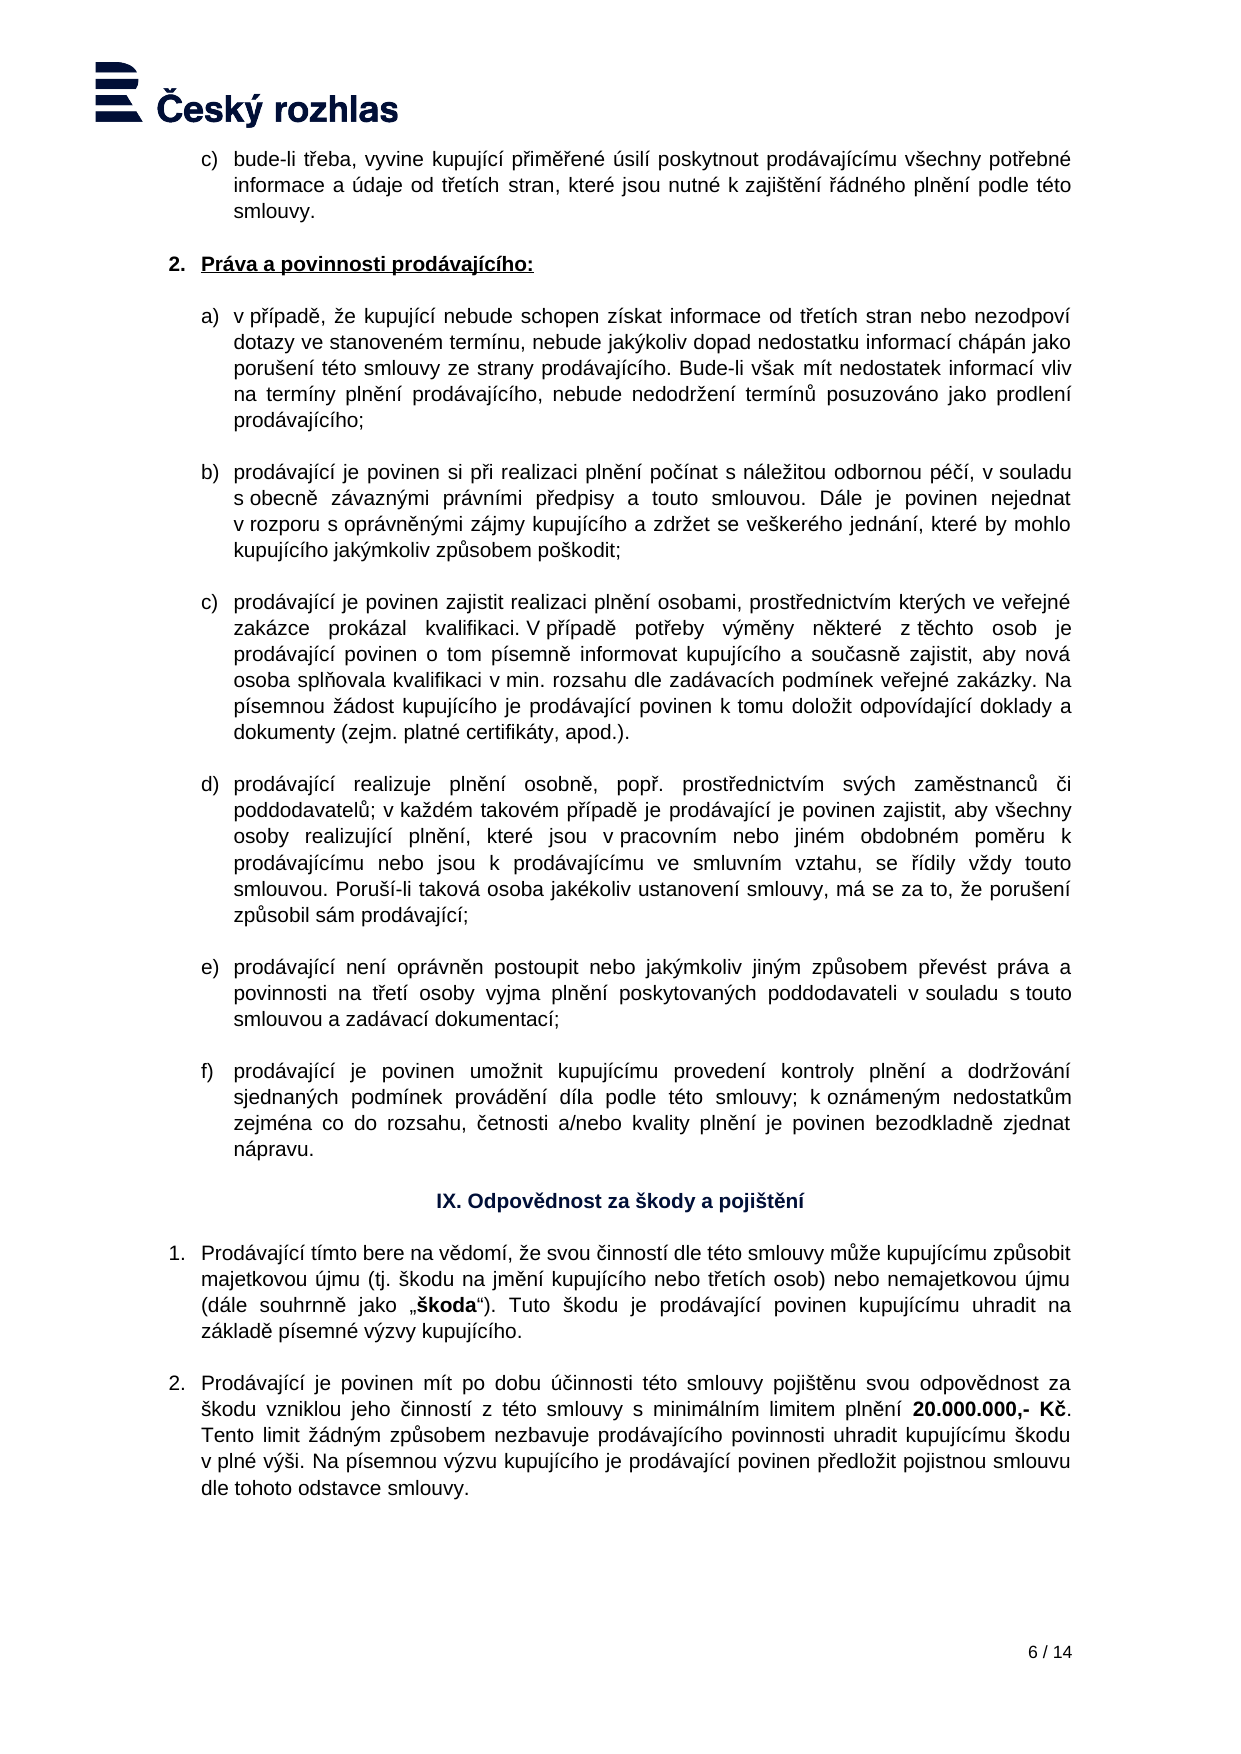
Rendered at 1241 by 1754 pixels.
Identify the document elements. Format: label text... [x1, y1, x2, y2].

list prodávající je povinen si při realizaci plnění počínat s náležitou odbornou péčí, v souladu s obecně závaznými právními předpisy a touto smlouvou. Dále je povinen nejednat v rozporu s oprávněnými zájmy kupujícího a zdržet se veškerého jednání, které by mohlo kupujícího jakýmkoliv způsobem poškodit; [201, 458, 1072, 563]
list prodávající není oprávněn postoupit nebo jakýmkoliv jiným způsobem převést práva a povinnosti na třetí osoby vyjma plnění poskytovaných poddodavateli v souladu s touto smlouvou a zadávací dokumentací; [201, 953, 1072, 1031]
list v případě, že kupující nebude schopen získat informace od třetích stran nebo nezodpoví dotazy ve stanoveném termínu, nebude jakýkoliv dopad nedostatku informací chápán jako porušení této smlouvy ze strany prodávajícího. Bude-li však mít nedostatek informací vliv na termíny plnění prodávajícího, nebude nedodržení termínů posuzováno jako prodlení prodávajícího; [201, 302, 1072, 432]
list Prodávající tímto bere na vědomí, že svou činností dle této smlouvy může kupujícímu způsobit majetkovou újmu (tj. škodu na jmění kupujícího nebo třetích osob) nebo nemajetkovou újmu (dále souhrnně jako „škoda“). Tuto škodu je prodávající povinen kupujícímu uhradit na základě písemné výzvy kupujícího. [168, 1240, 1072, 1344]
list Práva a povinnosti prodávajícího: [168, 250, 1072, 276]
subtitle Odpovědnost za škody a pojištění [168, 1188, 1072, 1214]
list Prodávající je povinen mít po dobu účinnosti této smlouvy pojištěnu svou odpovědnost za škodu vzniklou jeho činností z této smlouvy s minimálním limitem plnění 20.000.000,- Kč. Tento limit žádným způsobem nezbavuje prodávajícího povinnosti uhradit kupujícímu škodu v plné výši. Na písemnou výzvu kupujícího je prodávající povinen předložit pojistnou smlouvu dle tohoto odstavce smlouvy. [168, 1370, 1072, 1500]
list bude-li třeba, vyvine kupující přiměřené úsilí poskytnout prodávajícímu všechny potřebné informace a údaje od třetích stran, které jsou nutné k zajištění řádného plnění podle této smlouvy. [201, 146, 1072, 224]
list prodávající je povinen zajistit realizaci plnění osobami, prostřednictvím kterých ve veřejné zakázce prokázal kvalifikaci. V případě potřeby výměny některé z těchto osob je prodávající povinen o tom písemně informovat kupujícího a současně zajistit, aby nová osoba splňovala kvalifikaci v min. rozsahu dle zadávacích podmínek veřejné zakázky. Na písemnou žádost kupujícího je prodávající povinen k tomu doložit odpovídající doklady a dokumenty (zejm. platné certifikáty, apod.). [201, 589, 1072, 745]
list prodávající realizuje plnění osobně, popř. prostřednictvím svých zaměstnanců či poddodavatelů; v každém takovém případě je prodávající je povinen zajistit, aby všechny osoby realizující plnění, které jsou v pracovním nebo jiném obdobném poměru k prodávajícímu nebo jsou k prodávajícímu ve smluvním vztahu, se řídily vždy touto smlouvou. Poruší-li taková osoba jakékoliv ustanovení smlouvy, má se za to, že porušení způsobil sám prodávající; [201, 771, 1072, 927]
list prodávající je povinen umožnit kupujícímu provedení kontroly plnění a dodržování sjednaných podmínek provádění díla podle této smlouvy; k oznámeným nedostatkům zejména co do rozsahu, četnosti a/nebo kvality plnění je povinen bezodkladně zjednat nápravu. [201, 1057, 1072, 1162]
picture [95, 62, 398, 128]
